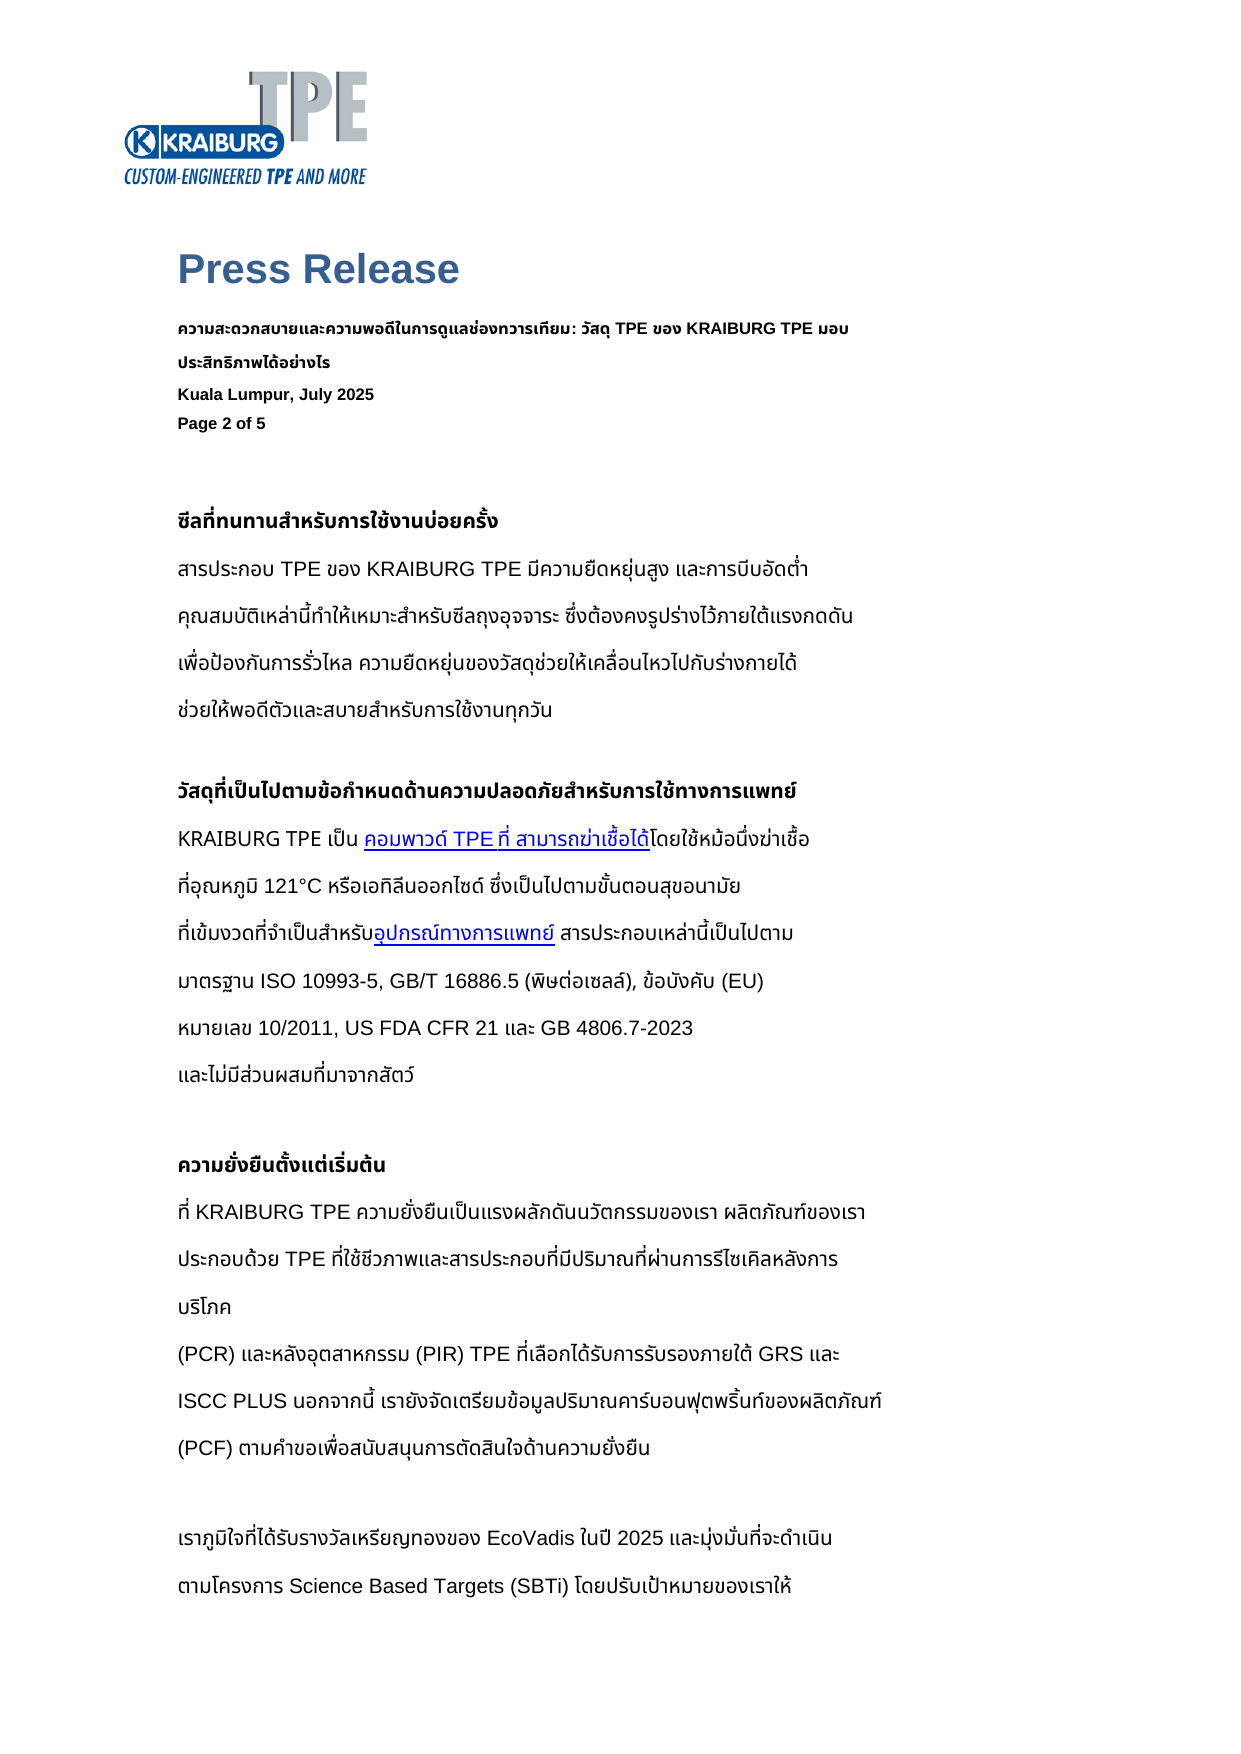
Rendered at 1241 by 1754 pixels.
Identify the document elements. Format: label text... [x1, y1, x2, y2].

text วัสดุที่เป็นไปตามข้อกำหนดด้านความปลอดภัยสำหรับการใช้ทางการแพทย์ [177, 777, 886, 808]
text มาตรฐาน ISO 10993-5, GB/T 16886.5 (พิษต่อเซลล์), ข้อบังคับ (EU) [177, 966, 886, 997]
text ซีลที่ทนทานสำหรับการใช้งานบ่อยครั้ง [177, 507, 886, 538]
text หมายเลข 10/2011, US FDA CFR 21 และ GB 4806.7-2023 [177, 1013, 886, 1045]
text คุณสมบัติเหล่านี้ทำให้เหมาะสำหรับซีลถุงอุจจาระ ซึ่งต้องคงรูปร่างไว้ภายใต้แรงกดดัน [177, 601, 886, 633]
text ช่วยให้พอดีตัวและสบายสำหรับการใช้งานทุกวัน [177, 696, 886, 727]
text สารประกอบ TPE ของ KRAIBURG TPE มีความยืดหยุ่นสูง และการบีบอัดต่ำ [177, 554, 886, 586]
text เพื่อป้องกันการรั่วไหล ความยืดหยุ่นของวัสดุช่วยให้เคลื่อนไหวไปกับร่างกายได้ [177, 648, 886, 680]
picture [112, 55, 379, 200]
text (PCR) และหลังอุตสาหกรรม (PIR) TPE ที่เลือกได้รับการรับรองภายใต้ GRS และ [177, 1339, 886, 1371]
text ที่ KRAIBURG TPE ความยั่งยืนเป็นแรงผลักดันนวัตกรรมของเรา ผลิตภัณฑ์ของเรา [177, 1197, 886, 1229]
text ที่อุณหภูมิ 121°C หรือเอทิลีนออกไซด์ ซึ่งเป็นไปตามขั้นตอนสุขอนามัย [177, 871, 886, 903]
text ประกอบด้วย TPE ที่ใช้ชีวภาพและสารประกอบที่มีปริมาณที่ผ่านการรีไซเคิลหลังการบริโภค [177, 1245, 886, 1323]
text ความยั่งยืนตั้งแต่เริ่มต้น [177, 1150, 886, 1182]
text เราภูมิใจที่ได้รับรางวัลเหรียญทองของ EcoVadis ในปี 2025 และมุ่งมั่นที่จะดำเนิน [177, 1524, 886, 1555]
text ที่เข้มงวดที่จำเป็นสำหรับอุปกรณ์ทางการแพทย์ สารประกอบเหล่านี้เป็นไปตาม [177, 918, 886, 950]
text และไม่มีส่วนผสมที่มาจากสัตว์ [177, 1061, 886, 1092]
text ISCC PLUS นอกจากนี้ เรายังจัดเตรียมข้อมูลปริมาณคาร์บอนฟุตพริ้นท์ของผลิตภัณฑ์ [177, 1386, 886, 1418]
text (PCF) ตามคำขอเพื่อสนับสนุนการตัดสินใจด้านความยั่งยืน [177, 1434, 886, 1465]
text ตามโครงการ Science Based Targets (SBTi) โดยปรับเป้าหมายของเราให้ [177, 1571, 886, 1602]
text KRAIBURG TPE เป็น คอมพาวด์ TPEที่ สามารถฆ่าเชื้อได้โดยใช้หม้อนึ่งฆ่าเชื้อ [177, 824, 886, 855]
